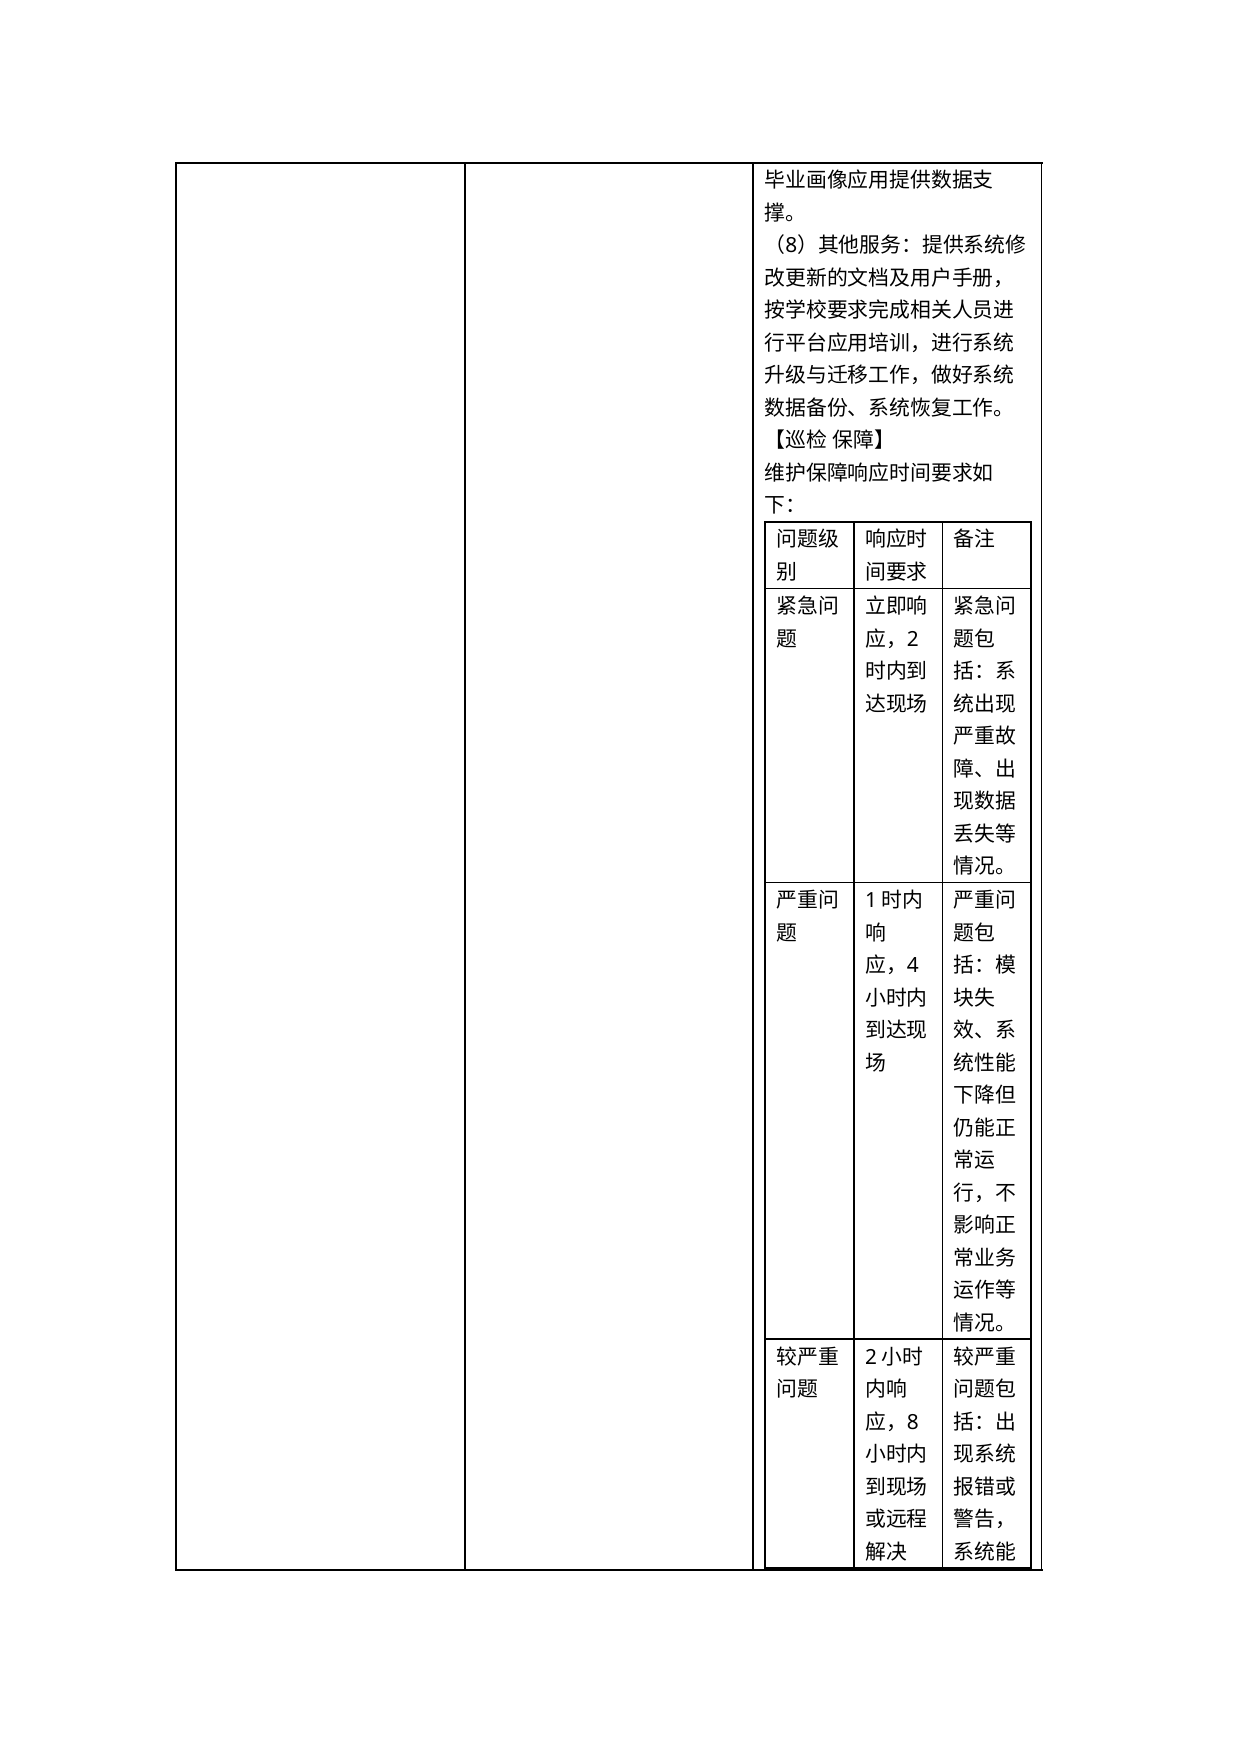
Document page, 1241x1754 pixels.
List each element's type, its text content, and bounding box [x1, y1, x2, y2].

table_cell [754, 164, 1041, 1569]
table_cell 1 [177, 164, 464, 1569]
table_cell [466, 164, 752, 1569]
